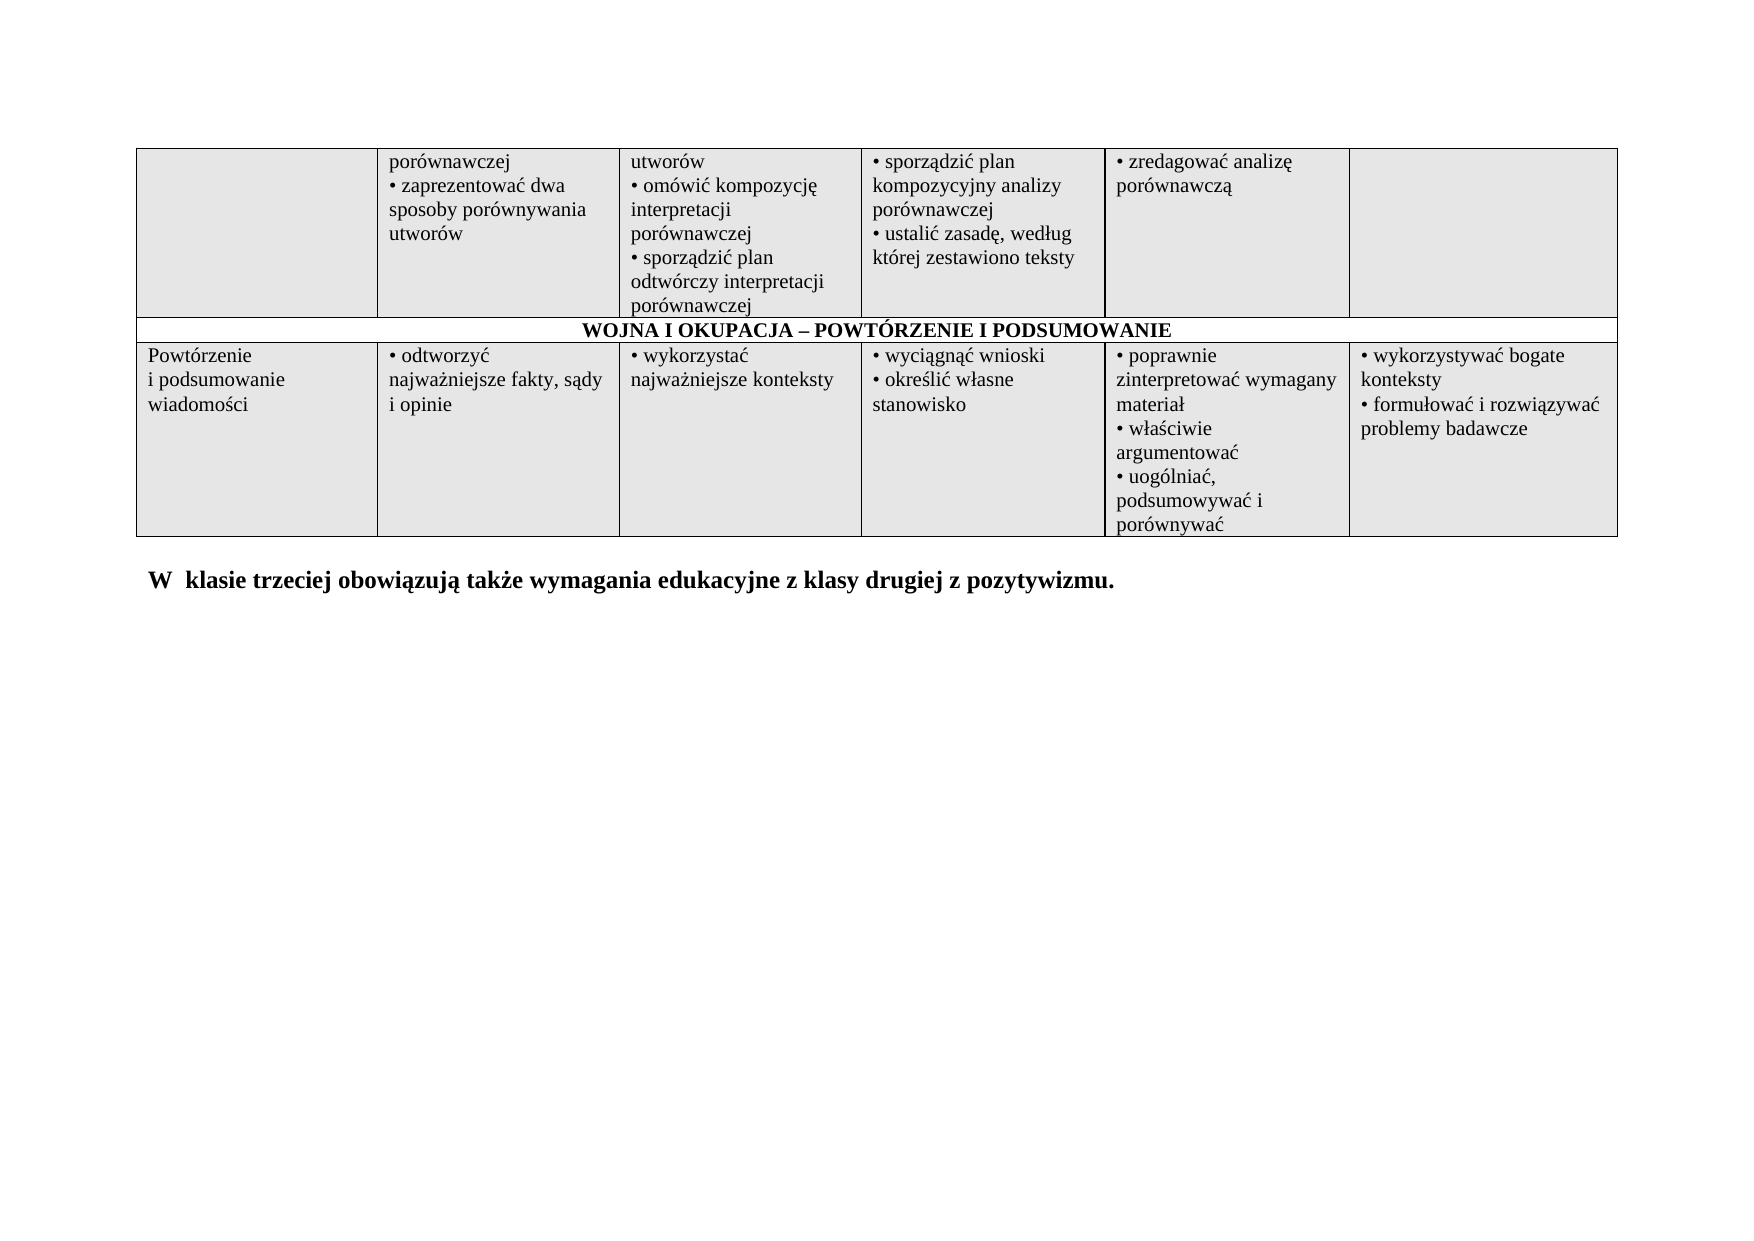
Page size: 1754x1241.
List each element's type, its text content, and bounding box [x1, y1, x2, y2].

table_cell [378, 149, 619, 317]
table_cell • poprawnie zinterpretować wymagany materiał • właściwie argumentować • uogólniać, podsumowywać i porównywać [1106, 343, 1349, 536]
table_cell [1350, 149, 1617, 317]
table_cell Powtórzenie i podsumowanie wiadomości [137, 343, 377, 536]
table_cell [862, 149, 1104, 317]
text W klasie trzeciej obowiązują także wymagania edukacyjne z klasy drugiej z pozytywizmu. [148, 566, 1606, 594]
table_cell • wyciągnąć wnioski • określić własne stanowisko [862, 343, 1104, 536]
table_cell • wykorzystywać bogate konteksty • formułować i rozwiązywać problemy badawcze [1350, 343, 1617, 536]
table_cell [1106, 149, 1349, 317]
table_cell • wykorzystać najważniejsze konteksty [620, 343, 861, 536]
table_cell • odtworzyć najważniejsze fakty, sądy i opinie [378, 343, 619, 536]
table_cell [620, 149, 861, 317]
table_cell WOJNA I OKUPACJA – POWTÓRZENIE I PODSUMOWANIE [137, 318, 1617, 342]
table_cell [137, 149, 377, 317]
